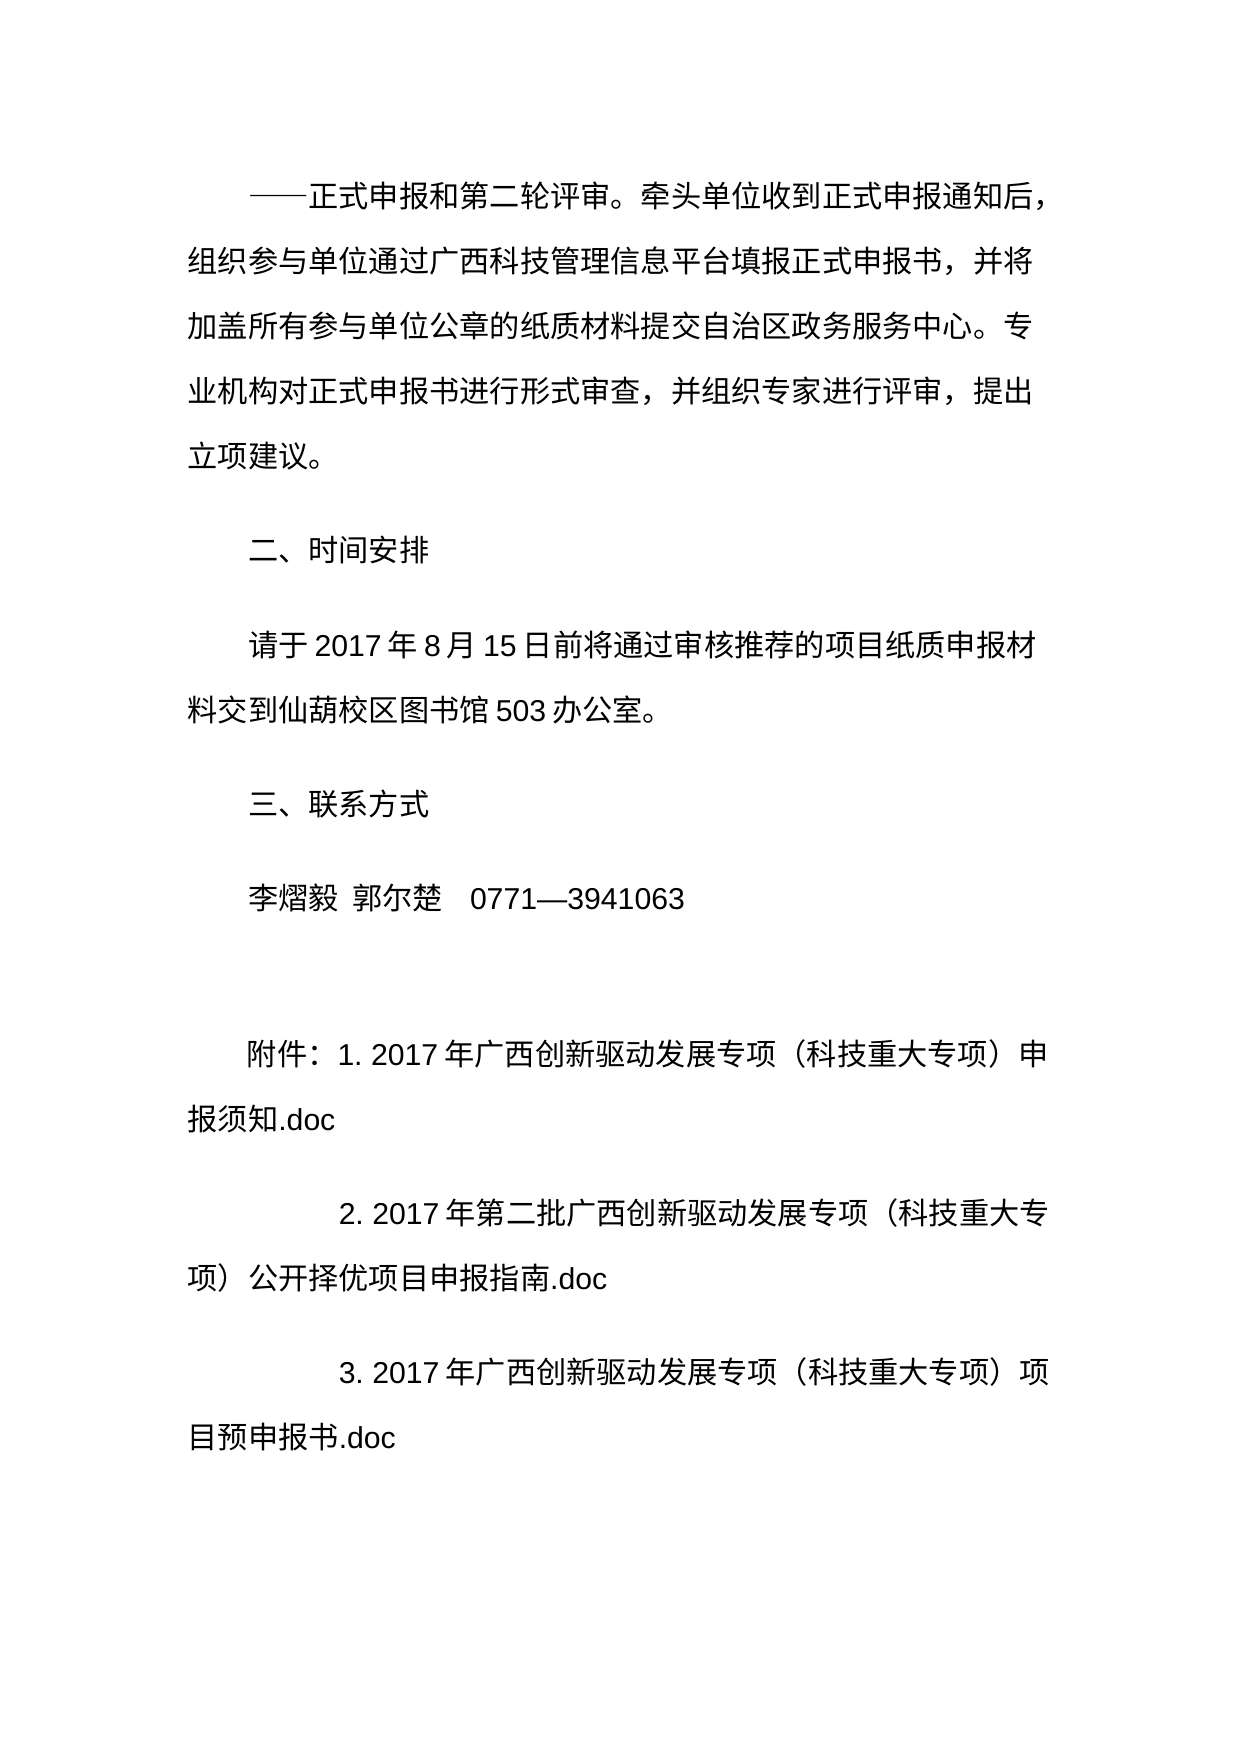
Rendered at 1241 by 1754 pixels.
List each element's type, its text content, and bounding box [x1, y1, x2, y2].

text 三、联系方式 [187, 769, 1053, 834]
text 李熠毅 郭尔楚 0771—3941063 [187, 864, 1053, 929]
text 2. 2017年第二批广西创新驱动发展专项（科技重大专项）公开择优项目申报指南.doc [187, 1179, 1053, 1309]
text 二、时间安排 [187, 516, 1053, 581]
text 3. 2017年广西创新驱动发展专项（科技重大专项）项目预申报书.doc [187, 1338, 1053, 1468]
text ——正式申报和第二轮评审。牵头单位收到正式申报通知后，组织参与单位通过广西科技管理信息平台填报正式申报书，并将加盖所有参与单位公章的纸质材料提交自治区政务服务中心。专业机构对正式申报书进行形式审查，并组织专家进行评审，提出立项建议。 [187, 162, 1053, 487]
text 请于2017年8月15日前将通过审核推荐的项目纸质申报材料交到仙葫校区图书馆503办公室。 [187, 610, 1053, 740]
text 附件：1. 2017年广西创新驱动发展专项（科技重大专项）申报须知.doc [187, 1019, 1053, 1149]
